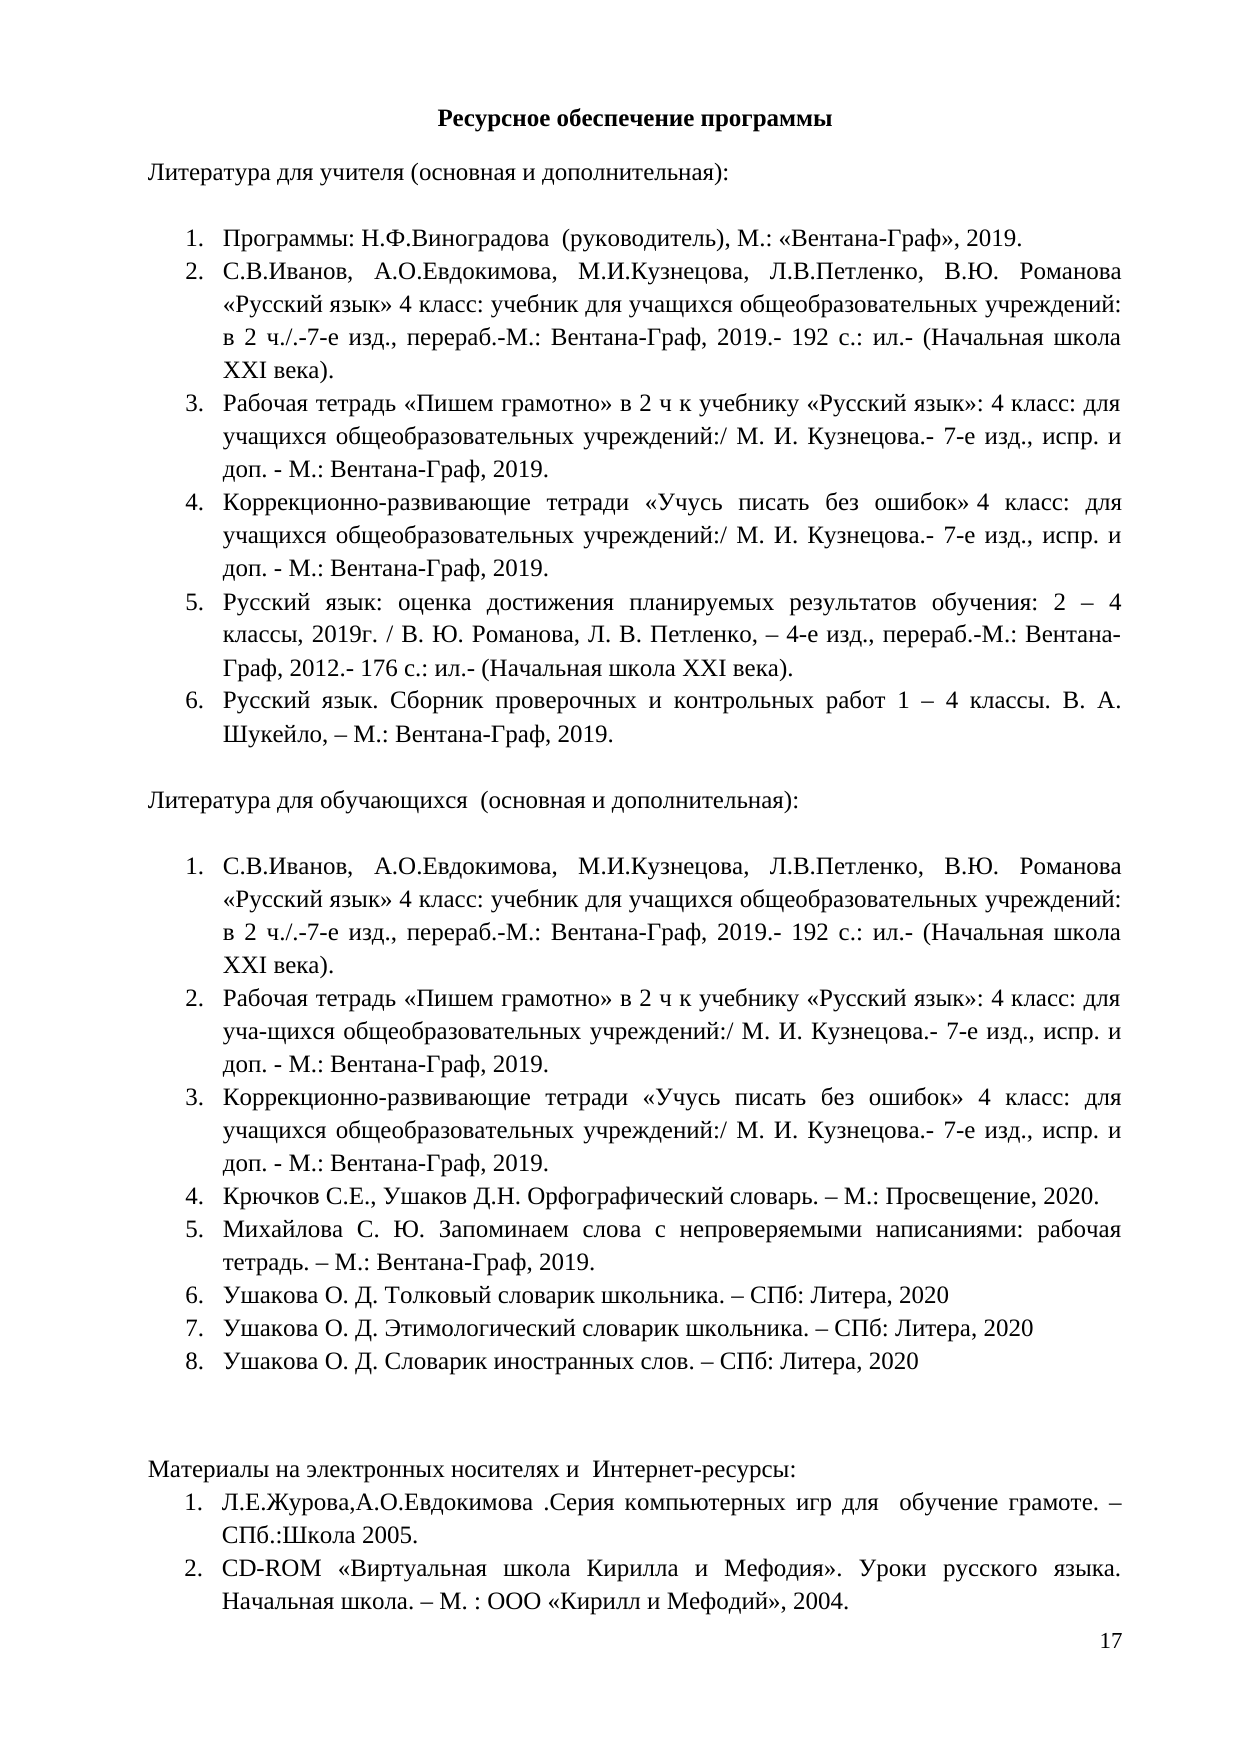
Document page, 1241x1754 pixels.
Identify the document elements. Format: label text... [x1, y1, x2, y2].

list Рабочая тетрадь «Пишем грамотно» в 2 ч к учебнику «Русский язык»: 4 класс: для учащихся общеобразовательных учреждений:/ М. И. Кузнецова.- 7-е изд., испр. и доп. - М.: Вентана-Граф, 2019. [185, 388, 1122, 483]
list Русский язык. Сборник проверочных и контрольных работ 1 – 4 классы. В. А. Шукейло, – М.: Вентана-Граф, 2019. [185, 686, 1122, 747]
list Рабочая тетрадь «Пишем грамотно» в 2 ч к учебнику «Русский язык»: 4 класс: для уча-щихся общеобразовательных учреждений:/ М. И. Кузнецова.- 7-е изд., испр. и доп. - М.: Вентана-Граф, 2019. [185, 983, 1122, 1078]
list Русский язык: оценка достижения планируемых результатов обучения: 2 – 4 классы, 2019г. / В. Ю. Романова, Л. В. Петленко, – 4-е изд., перераб.-М.: Вентана-Граф, 2012.- 176 с.: ил.- (Начальная школа XXI века). [185, 587, 1122, 681]
list Ушакова О. Д. Толковый словарик школьника. – СПб: Литера, 2020 [185, 1280, 1122, 1309]
list Крючков С.Е., Ушаков Д.Н. Орфографический словарь. – М.: Просвещение, 2020. [185, 1181, 1122, 1210]
list Программы: Н.Ф.Виноградова (руководитель), М.: «Вентана-Граф», 2019. [185, 223, 1122, 252]
list Коррекционно-развивающие тетради «Учусь писать без ошибок» 4 класс: для учащихся общеобразовательных учреждений:/ М. И. Кузнецова.- 7-е изд., испр. и доп. - М.: Вентана-Граф, 2019. [185, 487, 1122, 582]
text Литература для учителя (основная и дополнительная): [148, 157, 1122, 186]
list Коррекционно-развивающие тетради «Учусь писать без ошибок» 4 класс: для учащихся общеобразовательных учреждений:/ М. И. Кузнецова.- 7-е изд., испр. и доп. - М.: Вентана-Граф, 2019. [185, 1082, 1122, 1177]
list Л.Е.Журова,А.О.Евдокимова .Серия компьютерных игр для обучение грамоте. – СПб.:Школа 2005. [184, 1487, 1122, 1548]
list Михайлова С. Ю. Запоминаем слова с непроверяемыми написаниями: рабочая тетрадь. – М.: Вентана-Граф, 2019. [185, 1214, 1122, 1276]
text Литература для обучающихся (основная и дополнительная): [148, 785, 1122, 813]
text Материалы на электронных носителях и Интернет-ресурсы: [148, 1454, 1122, 1482]
list Ушакова О. Д. Этимологический словарик школьника. – СПб: Литера, 2020 [185, 1313, 1122, 1342]
list С.В.Иванов, А.О.Евдокимова, М.И.Кузнецова, Л.В.Петленко, В.Ю. Романова «Русский язык» 4 класс: учебник для учащихся общеобразовательных учреждений: в 2 ч./.-7-е изд., перераб.-М.: Вентана-Граф, 2019.- 192 с.: ил.- (Начальная школа XXI века). [185, 851, 1122, 978]
text Ресурсное обеспечение программы [148, 103, 1122, 132]
list С.В.Иванов, А.О.Евдокимова, М.И.Кузнецова, Л.В.Петленко, В.Ю. Романова «Русский язык» 4 класс: учебник для учащихся общеобразовательных учреждений: в 2 ч./.-7-е изд., перераб.-М.: Вентана-Граф, 2019.- 192 с.: ил.- (Начальная школа XXI века). [185, 256, 1122, 384]
list CD-ROM «Виртуальная школа Кирилла и Мефодия». Уроки русского языка. Начальная школа. – М. : ООО «Кирилл и Мефодий», 2004. [184, 1553, 1122, 1614]
list Ушакова О. Д. Словарик иностранных слов. – СПб: Литера, 2020 [185, 1346, 1122, 1375]
